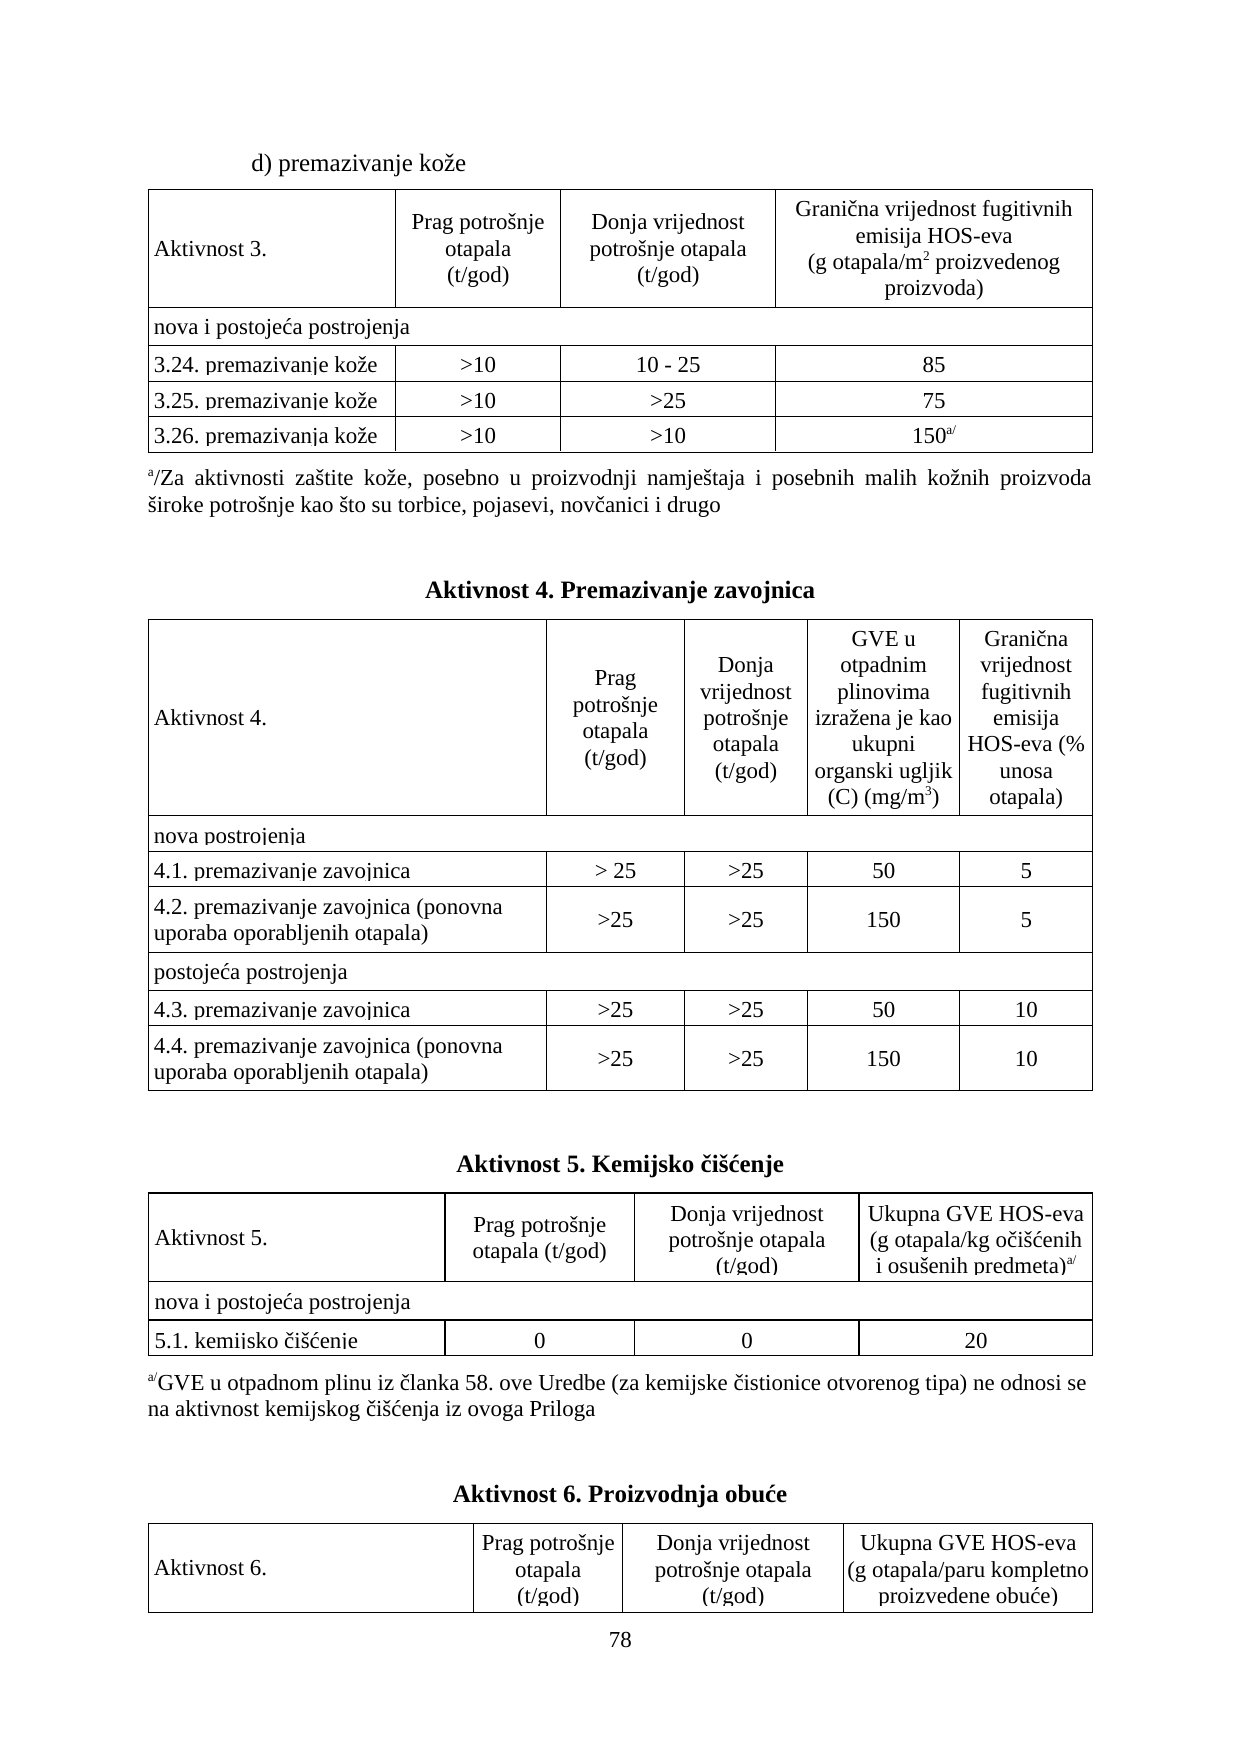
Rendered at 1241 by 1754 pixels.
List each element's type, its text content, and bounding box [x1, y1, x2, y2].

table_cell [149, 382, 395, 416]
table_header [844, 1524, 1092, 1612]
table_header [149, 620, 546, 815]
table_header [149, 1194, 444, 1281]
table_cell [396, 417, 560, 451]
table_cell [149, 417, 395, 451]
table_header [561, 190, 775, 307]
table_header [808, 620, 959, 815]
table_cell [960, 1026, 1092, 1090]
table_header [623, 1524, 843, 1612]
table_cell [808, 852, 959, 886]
subtitle Aktivnost 5. Kemijsko čišćenje [148, 1149, 1093, 1177]
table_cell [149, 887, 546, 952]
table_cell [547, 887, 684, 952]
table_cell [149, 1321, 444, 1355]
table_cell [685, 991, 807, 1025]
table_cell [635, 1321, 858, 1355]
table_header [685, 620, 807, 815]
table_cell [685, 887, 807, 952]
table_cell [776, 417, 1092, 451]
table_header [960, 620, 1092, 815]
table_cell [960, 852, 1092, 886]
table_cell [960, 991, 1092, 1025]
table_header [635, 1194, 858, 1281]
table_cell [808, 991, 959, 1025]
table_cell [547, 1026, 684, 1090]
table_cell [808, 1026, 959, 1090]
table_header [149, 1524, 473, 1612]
subtitle Aktivnost 4. Premazivanje zavojnica [148, 575, 1093, 604]
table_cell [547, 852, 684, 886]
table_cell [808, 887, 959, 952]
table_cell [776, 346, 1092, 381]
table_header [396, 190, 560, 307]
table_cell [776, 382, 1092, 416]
subtitle Aktivnost 6. Proizvodnja obuće [148, 1479, 1093, 1508]
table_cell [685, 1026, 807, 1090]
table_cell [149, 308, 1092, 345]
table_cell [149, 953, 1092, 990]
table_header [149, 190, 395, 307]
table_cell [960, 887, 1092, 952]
text a/GVE u otpadnom plinu iz članka 58. ove Uredbe (za kemijske čistionice otvorenog tipa) ne odnosi se na aktivnost kemijskog čišćenja iz ovoga Priloga [148, 1369, 1093, 1421]
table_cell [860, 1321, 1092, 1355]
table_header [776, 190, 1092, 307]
text d) premazivanje kože [148, 148, 1093, 176]
text a/Za aktivnosti zaštite kože, posebno u proizvodnji namještaja i posebnih malih kožnih proizvoda široke potrošnje kao što su torbice, pojasevi, novčanici i drugo [148, 464, 1093, 517]
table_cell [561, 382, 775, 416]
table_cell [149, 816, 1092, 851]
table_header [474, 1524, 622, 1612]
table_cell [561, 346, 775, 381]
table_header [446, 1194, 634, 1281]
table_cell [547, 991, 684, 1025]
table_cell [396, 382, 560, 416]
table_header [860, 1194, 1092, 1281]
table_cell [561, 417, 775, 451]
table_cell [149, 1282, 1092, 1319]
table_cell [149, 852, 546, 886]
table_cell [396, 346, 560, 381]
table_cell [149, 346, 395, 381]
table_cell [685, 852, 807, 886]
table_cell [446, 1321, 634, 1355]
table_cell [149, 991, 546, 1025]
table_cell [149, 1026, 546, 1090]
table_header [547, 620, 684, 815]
